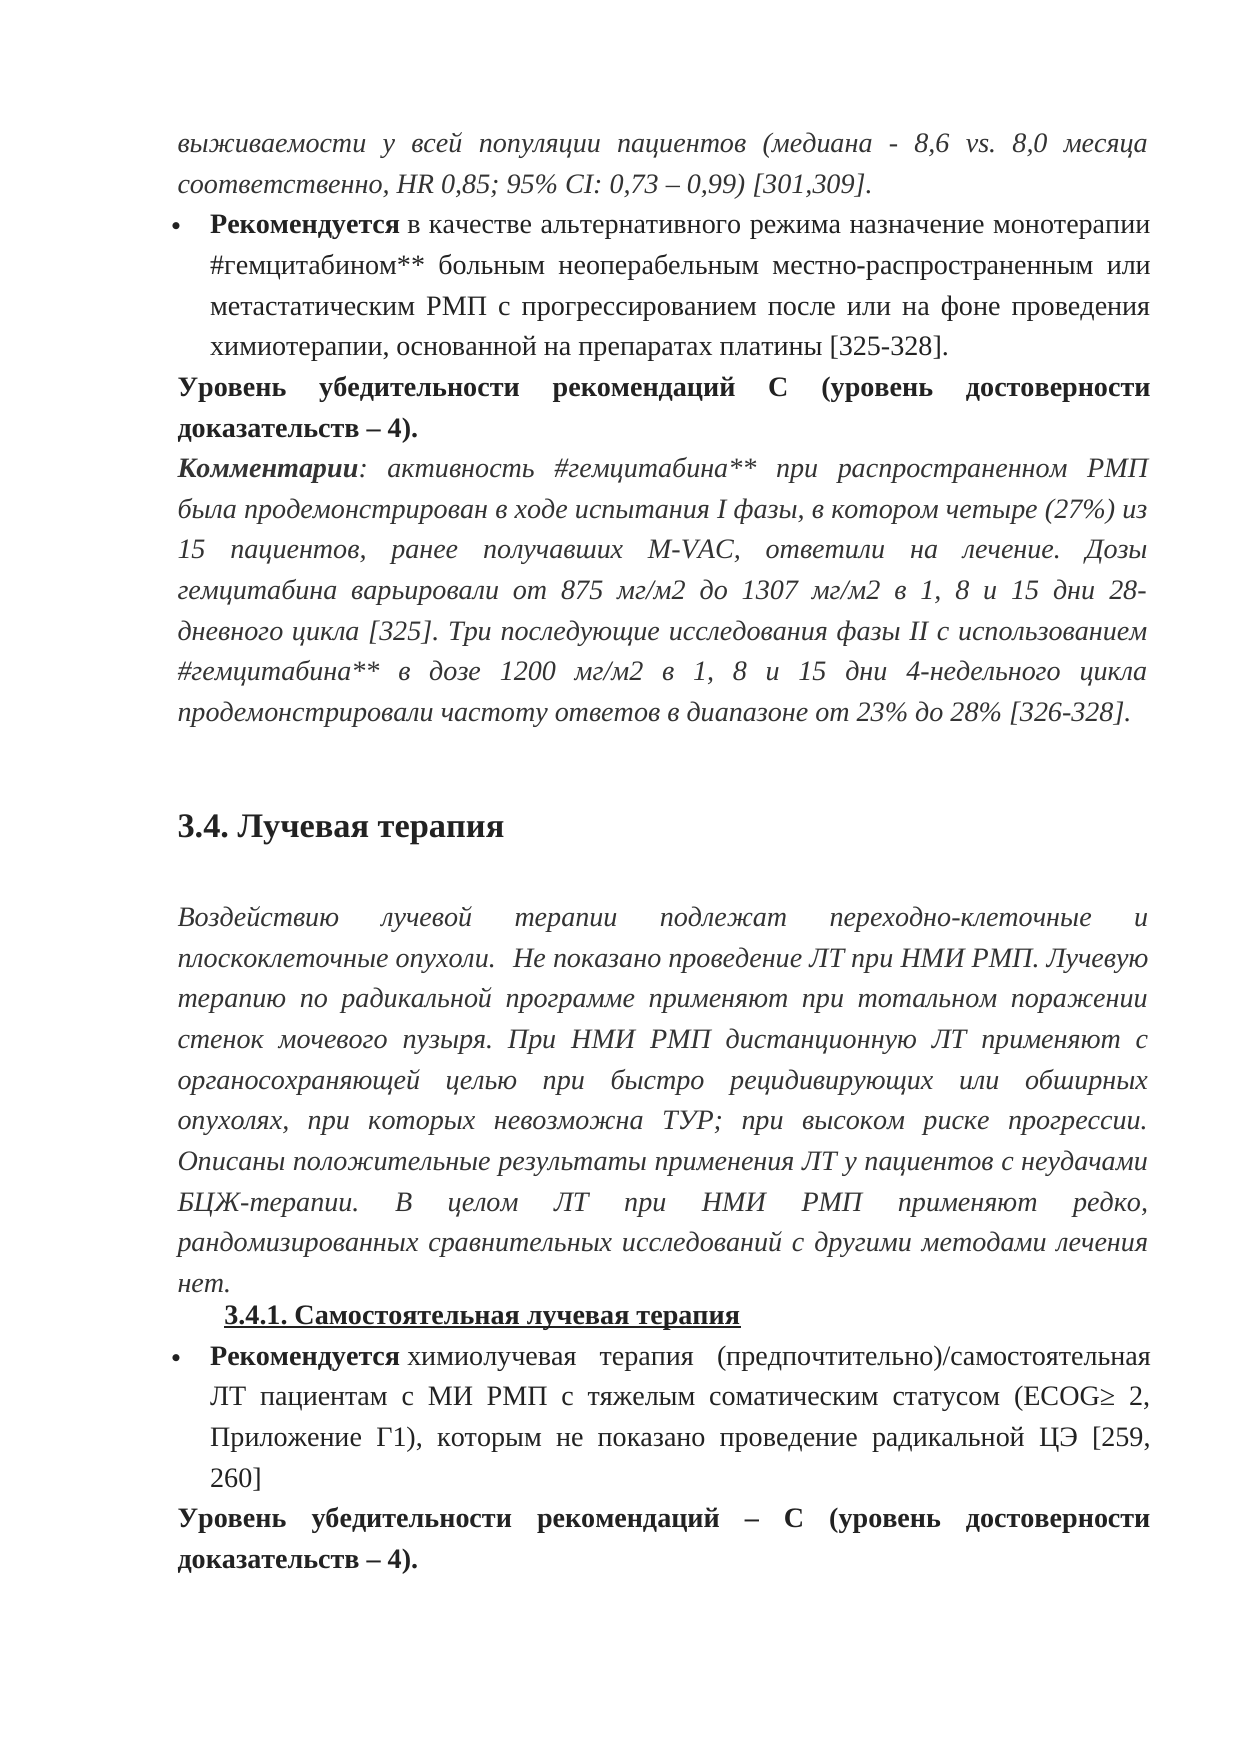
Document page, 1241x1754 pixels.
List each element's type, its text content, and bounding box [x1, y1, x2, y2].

text Воздействию лучевой терапии подлежат переходно-клеточные и плоскоклеточные опухоли. Не показано проведение ЛТ при НМИ РМП. Лучевую терапию по радикальной программе применяют при тотальном поражении стенок мочевого пузыря. При НМИ РМП дистанционную ЛТ применяют с органосохраняющей целью при быстро рецидивирующих или обширных опухолях, при которых невозможна ТУР; при высоком риске прогрессии. Описаны положительные результаты применения ЛТ у пациентов с неудачами БЦЖ-терапии. В целом ЛТ при НМИ РМП применяют редко, рандомизированных сравнительных исследований с другими методами лечения нет. [177, 892, 1152, 1298]
text Уровень убедительности рекомендаций – С (уровень достоверности доказательств – 4). [177, 1493, 1152, 1574]
list Рекомендуется химиолучевая терапия (предпочтительно)/самостоятельная ЛТ пациентам с МИ РМП c тяжелым соматическим статусом (ECOG≥ 2, Приложение Г1), которым не показано проведение радикальной ЦЭ [259, 260] [172, 1331, 1152, 1493]
list Рекомендуется в качестве альтернативного режима назначение монотерапии #гемцитабином** больным неоперабельным местно-распространенным или метастатическим РМП с прогрессированием после или на фоне проведения химиотерапии, основанной на препаратах платины [325-328]. [172, 199, 1152, 362]
text Комментарии: активность #гемцитабина** при распространенном РМП была продемонстрирован в ходе испытания I фазы, в котором четыре (27%) из 15 пациентов, ранее получавших M-VAC, ответили на лечение. Дозы гемцитабина варьировали от 875 мг/м2 до 1307 мг/м2 в 1, 8 и 15 дни 28-дневного цикла [325]. Три последующие исследования фазы II с использованием #гемцитабина** в дозе 1200 мг/м2 в 1, 8 и 15 дни 4-недельного цикла продемонстрировали частоту ответов в диапазоне от 23% до 28% [326-328]. [177, 443, 1152, 727]
text 3.4.1. Самостоятельная лучевая терапия [224, 1298, 1105, 1331]
text Уровень убедительности рекомендаций С (уровень достоверности доказательств – 4). [177, 362, 1152, 443]
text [177, 118, 1152, 199]
text 3.4. Лучевая терапия [177, 806, 1152, 845]
